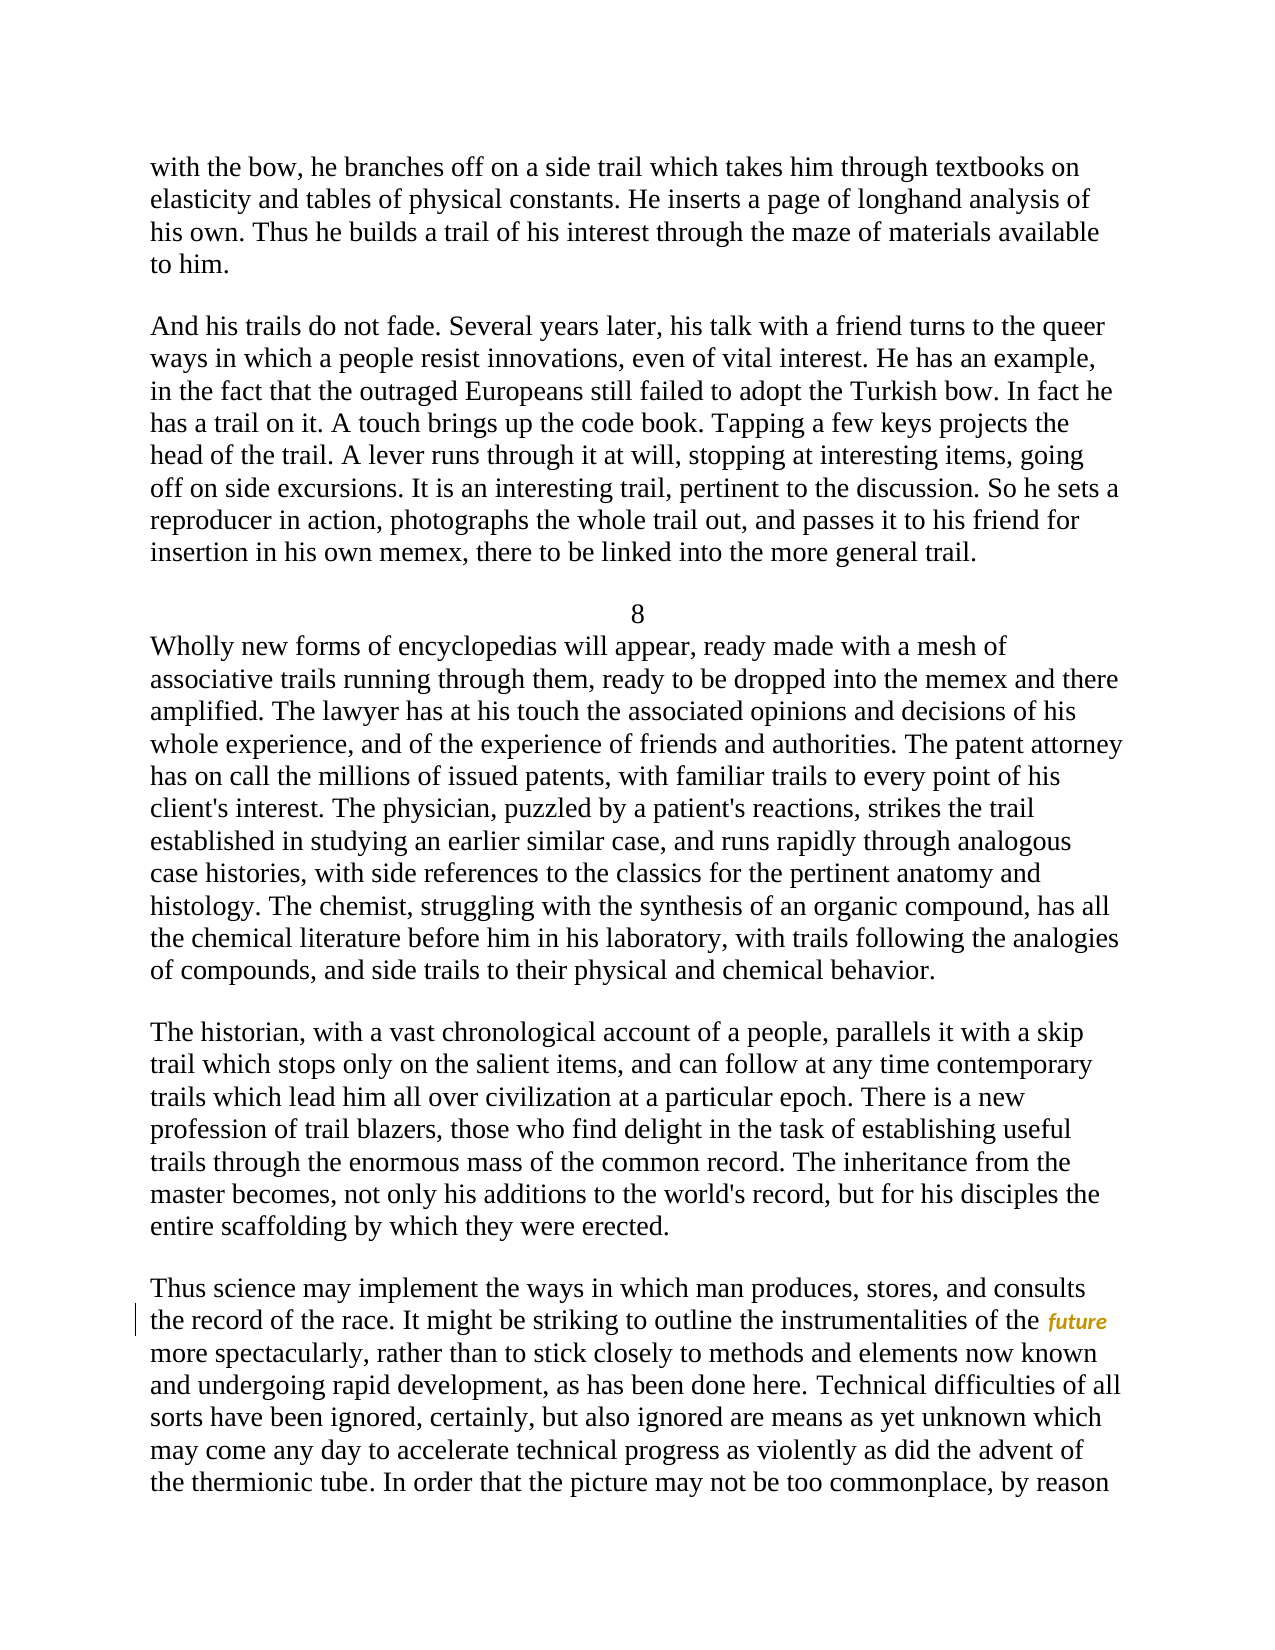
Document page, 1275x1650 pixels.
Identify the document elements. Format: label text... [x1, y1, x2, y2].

text 8 [150, 597, 1125, 629]
text The historian, with a vast chronological account of a people, parallels it with a skip trail which stops only on the salient items, and can follow at any time contemporary trails which lead him all over civilization at a particular epoch. There is a new profession of trail blazers, those who find delight in the task of establishing useful trails through the enormous mass of the common record. The inheritance from the master becomes, not only his additions to the world's record, but for his disciples the entire scaffolding by which they were erected. [150, 1015, 1125, 1242]
text Wholly new forms of encyclopedias will appear, ready made with a mesh of associative trails running through them, ready to be dropped into the memex and there amplified. The lawyer has at his touch the associated opinions and decisions of his whole experience, and of the experience of friends and authorities. The patent attorney has on call the millions of issued patents, with familiar trails to every point of his client's interest. The physician, puzzled by a patient's reactions, strikes the trail established in studying an earlier similar case, and runs rapidly through analogous case histories, with side references to the classics for the pertinent anatomy and histology. The chemist, struggling with the synthesis of an organic compound, has all the chemical literature before him in his laboratory, with trails following the analogies of compounds, and side trails to their physical and chemical behavior. [150, 629, 1125, 986]
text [150, 1271, 1125, 1498]
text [150, 150, 1125, 279]
text And his trails do not fade. Several years later, his talk with a friend turns to the queer ways in which a people resist innovations, even of vital interest. He has an example, in the fact that the outraged Europeans still failed to adopt the Turkish bow. In fact he has a trail on it. A touch brings up the code book. Tapping a few keys projects the head of the trail. A lever runs through it at will, stopping at interesting items, going off on side excursions. It is an interesting trail, pertinent to the discussion. So he sets a reproducer in action, photographs the whole trail out, and passes it to his friend for insertion in his own memex, there to be linked into the more general trail. [150, 309, 1125, 568]
